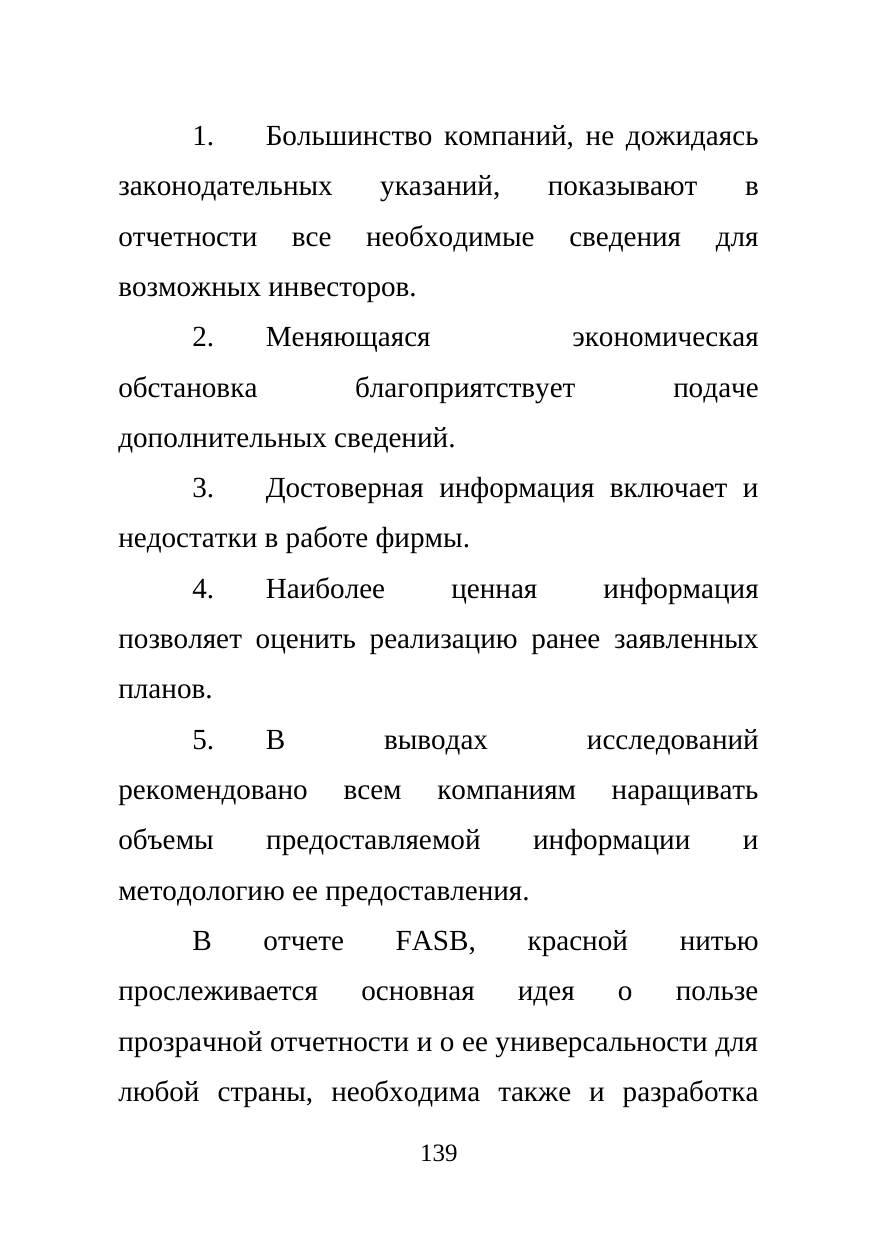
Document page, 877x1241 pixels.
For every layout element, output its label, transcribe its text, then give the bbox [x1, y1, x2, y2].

list Достоверная информация включает и недостатки в работе фирмы. [118, 470, 759, 554]
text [118, 923, 759, 1108]
list Меняющаяся экономическая обстановка благоприятствует подаче дополнительных сведений. [118, 319, 759, 453]
list Большинство компаний, не дожидаясь законодательных указаний, показывают в отчетности все необходимые сведения для возможных инвесторов. [118, 118, 759, 303]
list Наиболее ценная информация позволяет оценить реализацию ранее заявленных планов. [118, 571, 759, 705]
list В выводах исследований рекомендовано всем компаниям наращивать объемы предоставляемой информации и методологию ее предоставления. [118, 722, 759, 906]
